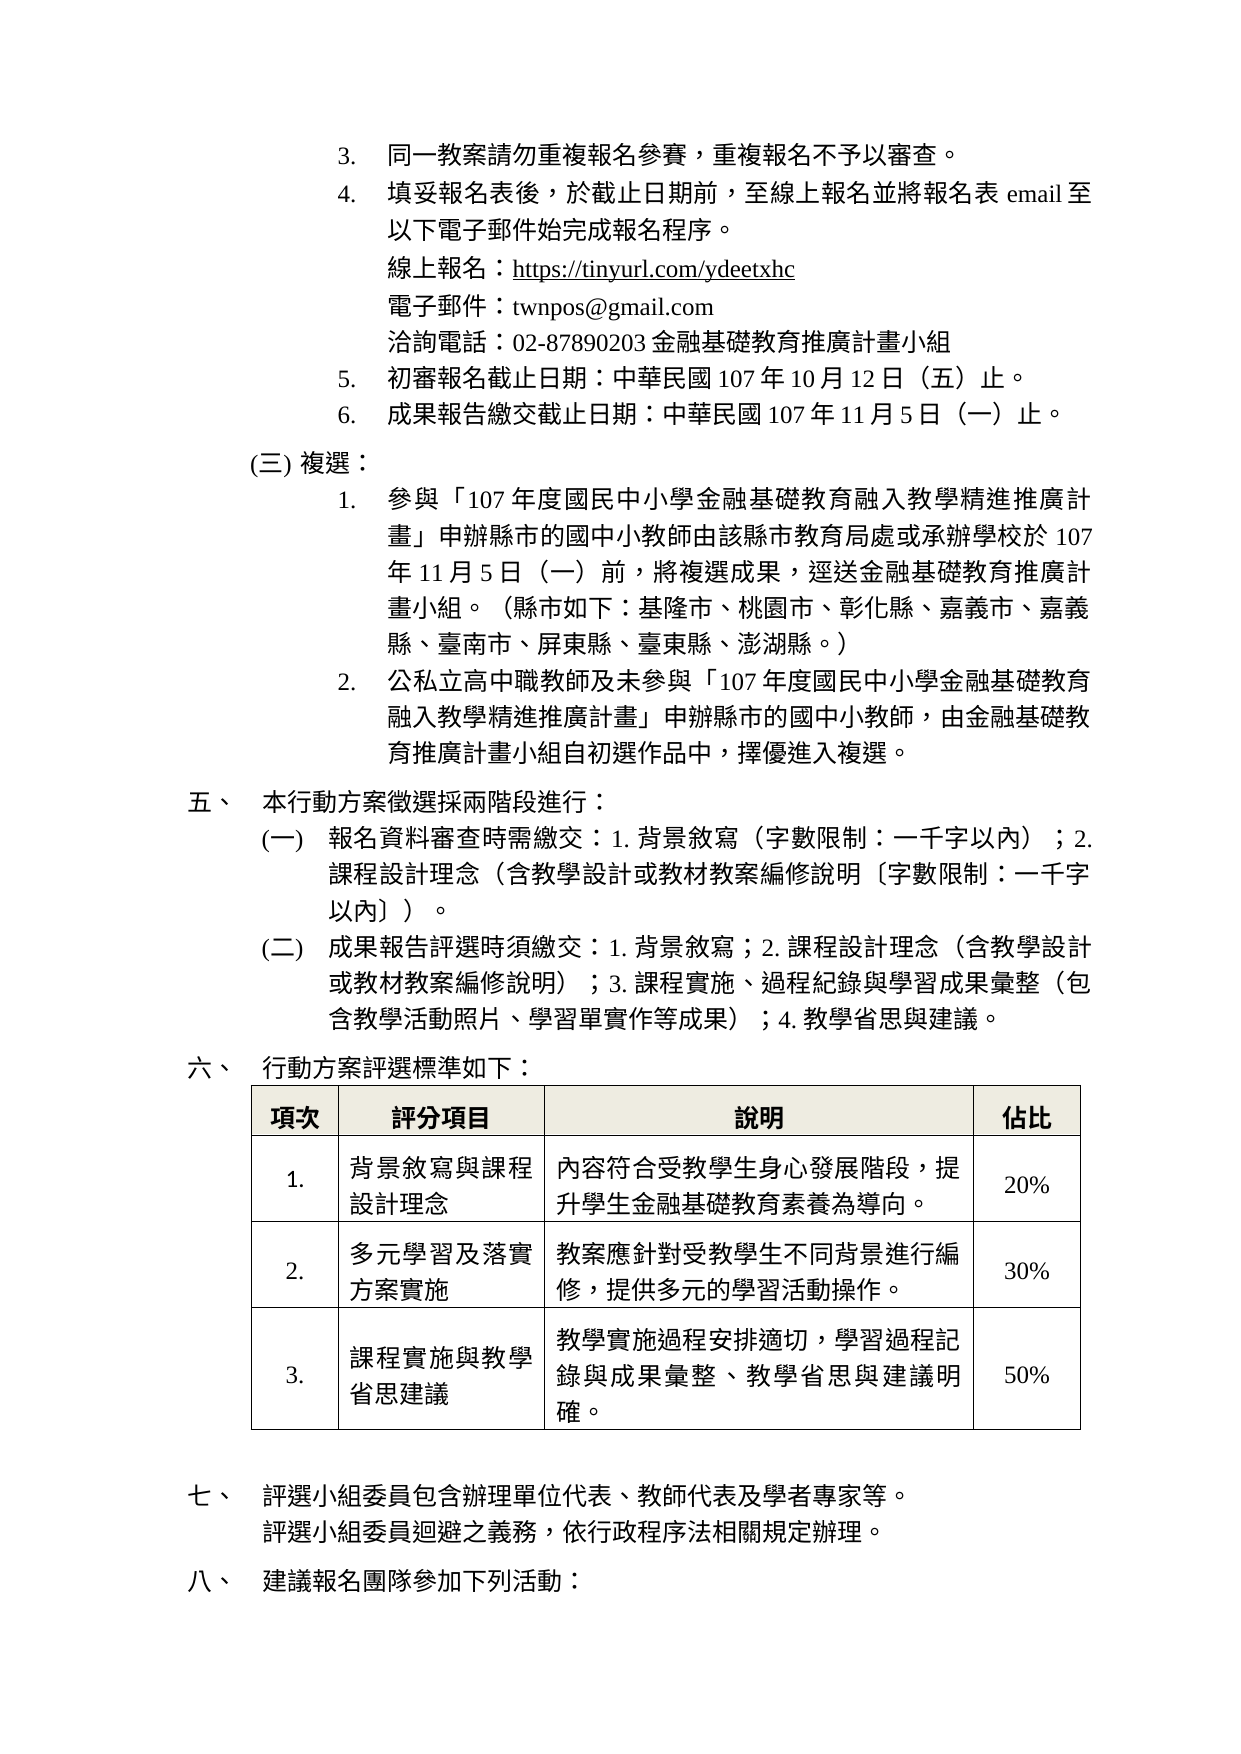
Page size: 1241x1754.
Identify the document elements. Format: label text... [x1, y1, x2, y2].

list 複選： [250, 443, 1093, 480]
table_cell 教案應針對受教學生不同背景進行編修，提供多元的學習活動操作。 [545, 1222, 973, 1307]
table_header 佔比 [974, 1086, 1080, 1134]
table_header 評分項目 [339, 1086, 544, 1134]
table_cell 2. [252, 1222, 338, 1307]
list 公私立高中職教師及未參與「107年度國民中小學金融基礎教育融入教學精進推廣計畫」申辦縣市的國中小教師，由金融基礎教育推廣計畫小組自初選作品中，擇優進入複選。 [337, 661, 1093, 770]
text 電子郵件：twnpos@gmail.com [350, 286, 1093, 322]
list 成果報告繳交截止日期：中華民國107年11月5日（一）止。 [337, 395, 1093, 431]
list 本行動方案徵選採兩階段進行： [187, 782, 1093, 818]
list 建議報名團隊參加下列活動： [187, 1561, 1093, 1597]
table_cell 教學實施過程安排適切，學習過程記錄與成果彙整、教學省思與建議明確。 [545, 1308, 973, 1429]
table_cell 內容符合受教學生身心發展階段，提升學生金融基礎教育素養為導向。 [545, 1136, 973, 1221]
list 同一教案請勿重複報名參賽，重複報名不予以審查。 [337, 134, 1093, 174]
list 成果報告評選時須繳交：1. 背景敘寫；2. 課程設計理念（含教學設計或教材教案編修說明）；3. 課程實施、過程紀錄與學習成果彙整（包含教學活動照片、學習單實作等成果）；4. 教學省思與建議。 [261, 927, 1093, 1036]
list 評選小組委員包含辦理單位代表、教師代表及學者專家等。 [187, 1476, 1093, 1512]
table_cell 30% [974, 1222, 1080, 1307]
table_cell 多元學習及落實方案實施 [339, 1222, 544, 1307]
list 填妥報名表後，於截止日期前，至線上報名並將報名表email至以下電子郵件始完成報名程序。 [337, 174, 1093, 246]
text 洽詢電話：02-87890203金融基礎教育推廣計畫小組 [350, 322, 1093, 358]
table_cell 課程實施與教學省思建議 [339, 1308, 544, 1429]
table_cell 背景敘寫與課程設計理念 [339, 1136, 544, 1221]
table_header 說明 [545, 1086, 973, 1134]
table_header 項次 [252, 1086, 338, 1134]
list 初審報名截止日期：中華民國107年10月12日（五）止。 [337, 358, 1093, 395]
list 報名資料審查時需繳交：1. 背景敘寫（字數限制：一千字以內）；2. 課程設計理念（含教學設計或教材教案編修說明〔字數限制：一千字以內〕）。 [261, 818, 1093, 927]
text 線上報名：https://tinyurl.com/ydeetxhc [387, 246, 1093, 286]
table_cell 3. [252, 1308, 338, 1429]
table_cell 20% [974, 1136, 1080, 1221]
table_cell 50% [974, 1308, 1080, 1429]
list 行動方案評選標準如下： [187, 1048, 1093, 1085]
list 參與「107年度國民中小學金融基礎教育融入教學精進推廣計畫」申辦縣市的國中小教師由該縣市教育局處或承辦學校於107年11月5日（一）前，將複選成果，逕送金融基礎教育推廣計畫小組。（縣市如下：基隆市、桃園市、彰化縣、嘉義市、嘉義縣、臺南市、屏東縣、臺東縣、澎湖縣。） [337, 480, 1093, 661]
text 評選小組委員迴避之義務，依行政程序法相關規定辦理。 [262, 1512, 1093, 1548]
table_cell 1. [252, 1136, 338, 1221]
